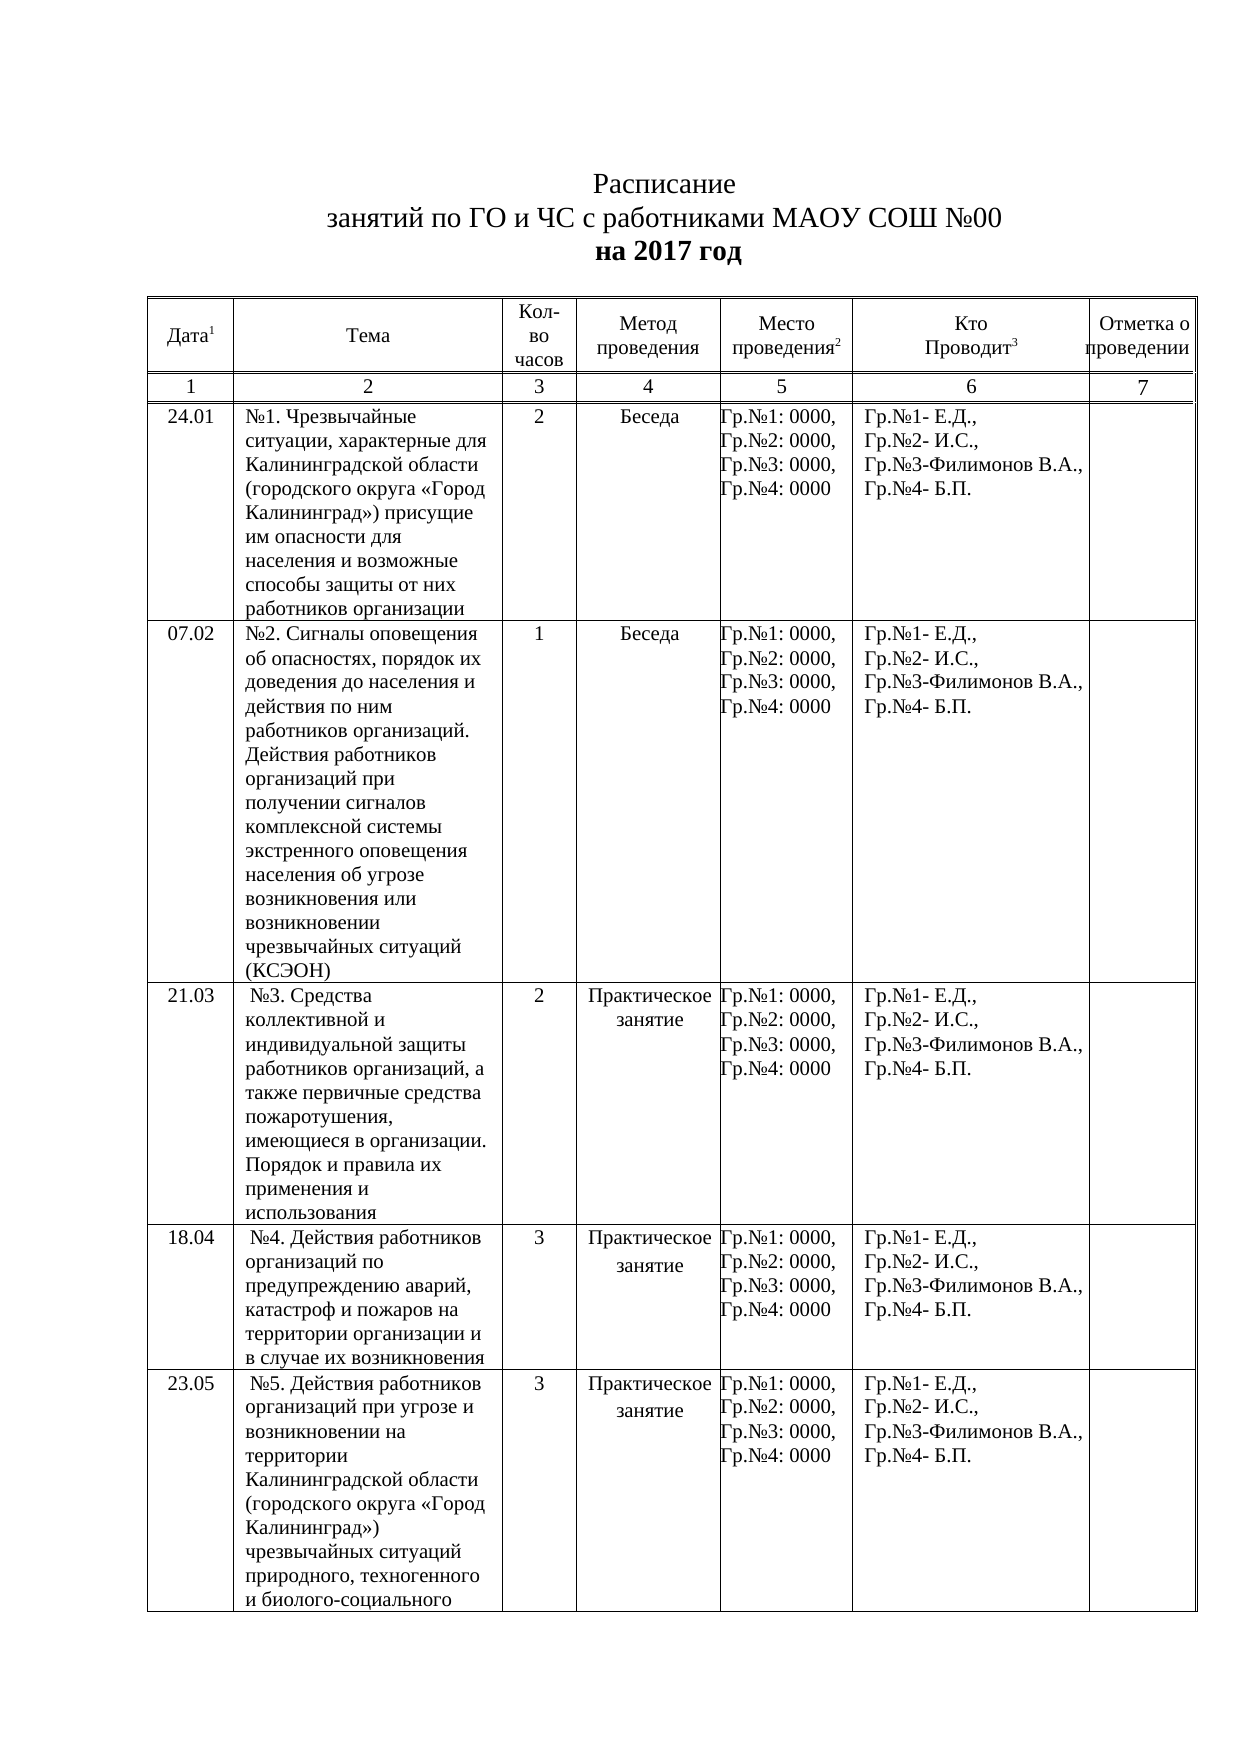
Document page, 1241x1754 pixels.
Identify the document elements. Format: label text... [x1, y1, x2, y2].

table_cell Практическое занятие [577, 983, 720, 1224]
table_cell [853, 1370, 1089, 1611]
table_header Кто Проводит3 [853, 299, 1089, 371]
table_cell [234, 1370, 502, 1611]
table_header Дата1 [148, 299, 233, 371]
table_header Отметка о проведении [1090, 299, 1195, 371]
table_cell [721, 1370, 852, 1611]
table_header Кол-во часов [503, 299, 576, 371]
table_cell 1 [148, 374, 233, 401]
table_cell [1090, 621, 1195, 982]
table_cell 3 [503, 1370, 576, 1611]
table_cell 1 [503, 621, 576, 982]
table_cell 18.04 [148, 1225, 233, 1369]
table_cell 2 [234, 374, 502, 401]
table_cell [1090, 983, 1195, 1224]
table_cell Беседа [577, 621, 720, 982]
table_cell №4. Действия работников организаций по предупреждению аварий, катастроф и пожаров на территории организации и в случае их возникновения [234, 1225, 502, 1369]
table_cell №3. Средства коллективной и индивидуальной защиты работников организаций, а также первичные средства пожаротушения, имеющиеся в организации. Порядок и правила их применения и использования [234, 983, 502, 1224]
table_cell 6 [853, 374, 1089, 401]
text на 2017 год [177, 233, 1152, 267]
table_cell 23.05 [148, 1370, 233, 1611]
table_cell Гр.№1- Е.Д., Гр.№2- И.С., Гр.№3-Филимонов В.А., Гр.№4- Б.П. [853, 983, 1089, 1224]
table_cell №1. Чрезвычайные ситуации, характерные для Калининградской области (городского округа «Город Калининград») присущие им опасности для населения и возможные способы защиты от них работников организации [234, 404, 502, 620]
table_cell 24.01 [148, 404, 233, 620]
table_cell Беседа [577, 404, 720, 620]
table_cell №2. Сигналы оповещения об опасностях, порядок их доведения до населения и действия по ним работников организаций. Действия работников организаций при получении сигналов комплексной системы экстренного оповещения населения об угрозе возникновения или возникновении чрезвычайных ситуаций (КСЭОН) [234, 621, 502, 982]
table_cell Гр.№1- Е.Д., Гр.№2- И.С., Гр.№3-Филимонов В.А., Гр.№4- Б.П. [853, 621, 1089, 982]
table_cell 2 [503, 983, 576, 1224]
table_header Место проведения2 [721, 299, 852, 371]
table_header Метод проведения [577, 299, 720, 371]
table_cell Гр.№1: 0000, Гр.№2: 0000, Гр.№3: 0000, Гр.№4: 0000 [721, 621, 852, 982]
text занятий по ГО и ЧС с работниками МАОУ СОШ №00 [177, 200, 1152, 233]
table_cell [1090, 1370, 1195, 1611]
table_cell Гр.№1: 0000, Гр.№2: 0000, Гр.№3: 0000, Гр.№4: 0000 [721, 404, 852, 620]
table_cell [1090, 401, 1195, 620]
text Расписание [177, 166, 1152, 200]
table_header Тема [234, 299, 502, 371]
table_cell [1090, 1225, 1195, 1369]
table_cell Гр.№1- Е.Д., Гр.№2- И.С., Гр.№3-Филимонов В.А., Гр.№4- Б.П. [853, 404, 1089, 620]
table_cell Гр.№1: 0000, Гр.№2: 0000, Гр.№3: 0000, Гр.№4: 0000 [721, 1225, 852, 1369]
table_cell Гр.№1: 0000, Гр.№2: 0000, Гр.№3: 0000, Гр.№4: 0000 [721, 983, 852, 1224]
table_cell 3 [503, 1225, 576, 1369]
table_cell 2 [503, 404, 576, 620]
table_cell Гр.№1- Е.Д., Гр.№2- И.С., Гр.№3-Филимонов В.А., Гр.№4- Б.П. [853, 1225, 1089, 1369]
table_cell 21.03 [148, 983, 233, 1224]
table_cell 3 [503, 374, 576, 401]
table_cell Практическое занятие [577, 1225, 720, 1369]
table_cell 7 [1090, 371, 1196, 401]
table_cell 5 [721, 374, 852, 401]
table_cell 07.02 [148, 621, 233, 982]
table_cell 4 [577, 374, 720, 401]
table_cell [577, 1370, 720, 1611]
